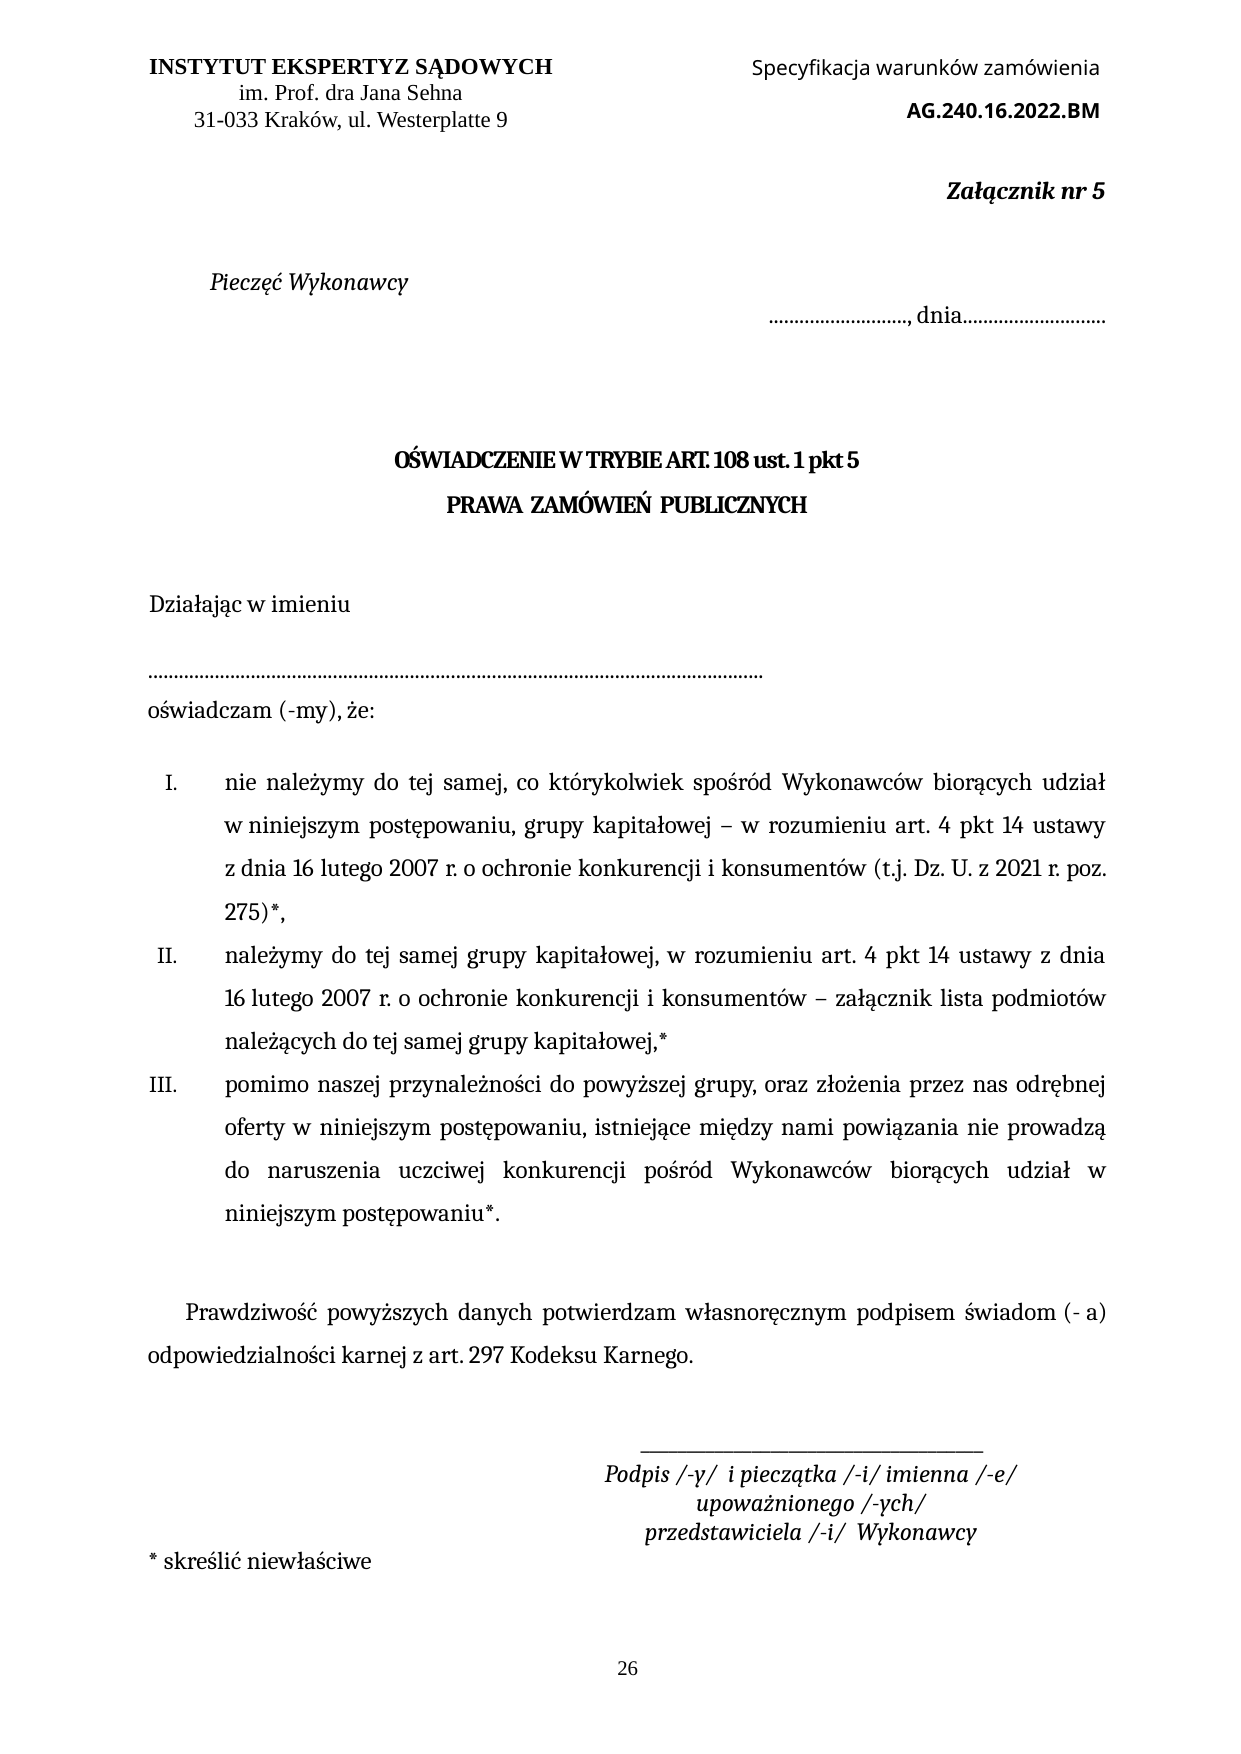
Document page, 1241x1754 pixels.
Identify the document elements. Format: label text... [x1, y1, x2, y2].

text przedstawiciela /-i/ Wykonawcy [516, 1518, 1107, 1547]
text upoważnionego /-ych/ [516, 1489, 1107, 1518]
text PRAWA ZAMÓWIEŃ PUBLICZNYCH [148, 491, 1107, 520]
list pomimo naszej przynależności do powyższej grupy, oraz złożenia przez nas odrębnej oferty w niniejszym postępowaniu, istniejące między nami powiązania nie prowadzą do naruszenia uczciwej konkurencji pośród Wykonawców biorących udział w niniejszym postępowaniu*. [177, 1070, 1107, 1228]
text OŚWIADCZENIE W TRYBIE ART. 108 ust. 1 pkt 5 [148, 446, 1107, 474]
text przedstawiciela /-i/ WykonawcyZałącznik nr 5 [516, 177, 1107, 206]
list nie należymy do tej samej, co którykolwiek spośród Wykonawców biorących udział w niniejszym postępowaniu, grupy kapitałowej – w rozumieniu art. 4 pkt 14 ustawy z dnia 16 lutego 2007 r. o ochronie konkurencji i konsumentów (t.j. Dz. U. z 2021 r. poz. 275)*, [177, 768, 1107, 926]
text ..........................., dnia............................ [148, 301, 1107, 330]
list Działając w imieniu [149, 590, 1107, 619]
text oświadczam (-my), że: [148, 696, 1107, 724]
text Podpis /-y/ i pieczątka /-i/ imienna /-e/ [516, 1460, 1107, 1489]
text _____________________________________ [516, 1427, 1107, 1456]
list ........................................................................................................................ [148, 656, 1107, 685]
list należymy do tej samej grupy kapitałowej, w rozumieniu art. 4 pkt 14 ustawy z dnia 16 lutego 2007 r. o ochronie konkurencji i konsumentów – załącznik lista podmiotów należących do tej samej grupy kapitałowej,* [177, 941, 1107, 1056]
text Prawdziwość powyższych danych potwierdzam własnoręcznym podpisem świadom (- a) odpowiedzialności karnej z art. 297 Kodeksu Karnego. [148, 1298, 1107, 1370]
text * skreślić niewłaściwe [148, 1547, 1107, 1575]
table_header Pieczęć Wykonawcy [148, 210, 473, 301]
